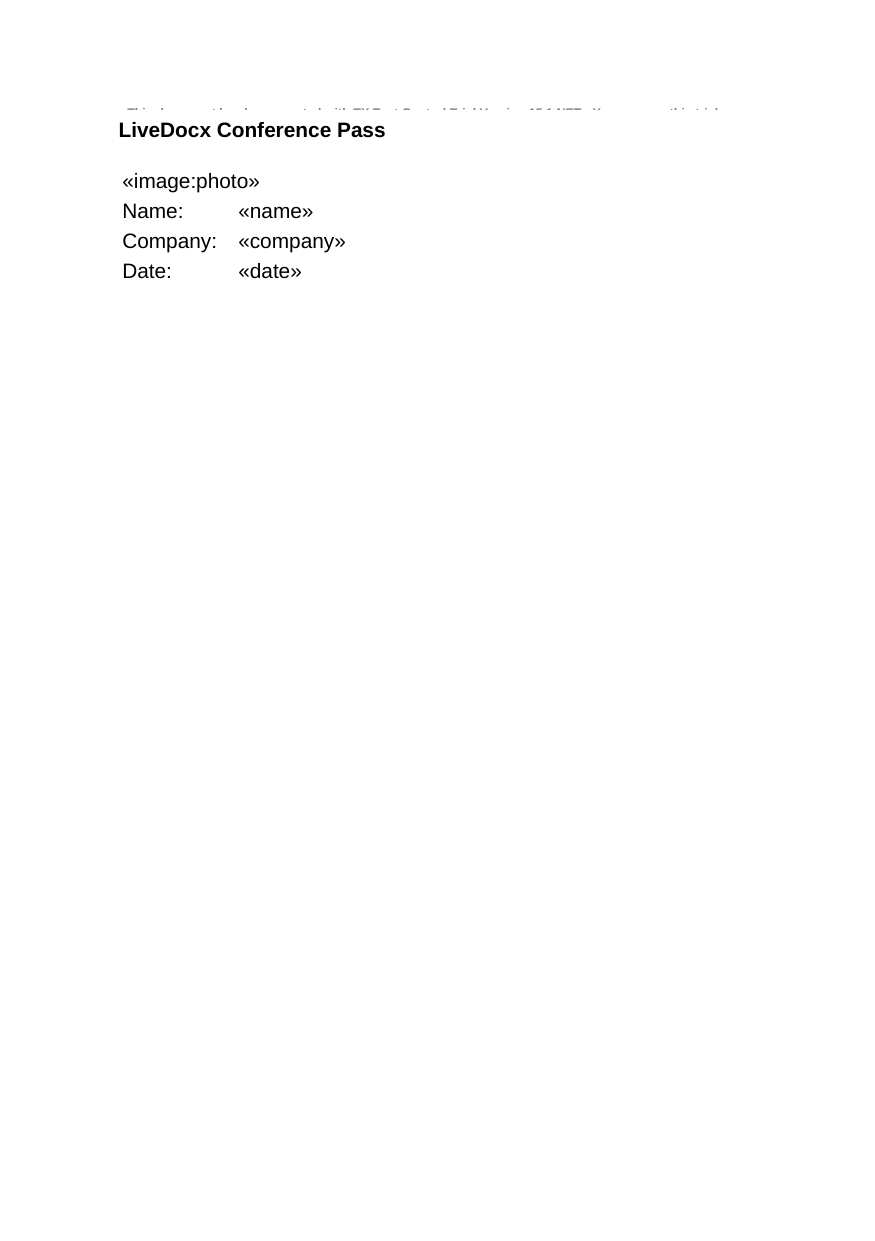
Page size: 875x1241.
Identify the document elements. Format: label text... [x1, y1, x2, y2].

text LiveDocx Conference Pass [118, 118, 756, 142]
table_cell «company» [234, 226, 528, 256]
table_cell Date: [118, 256, 234, 286]
table_header Name: [118, 196, 234, 226]
table_header «image:photo» [118, 166, 528, 196]
table_cell Company: [118, 226, 234, 256]
table_header «name» [234, 196, 528, 226]
table_cell «date» [234, 256, 528, 286]
